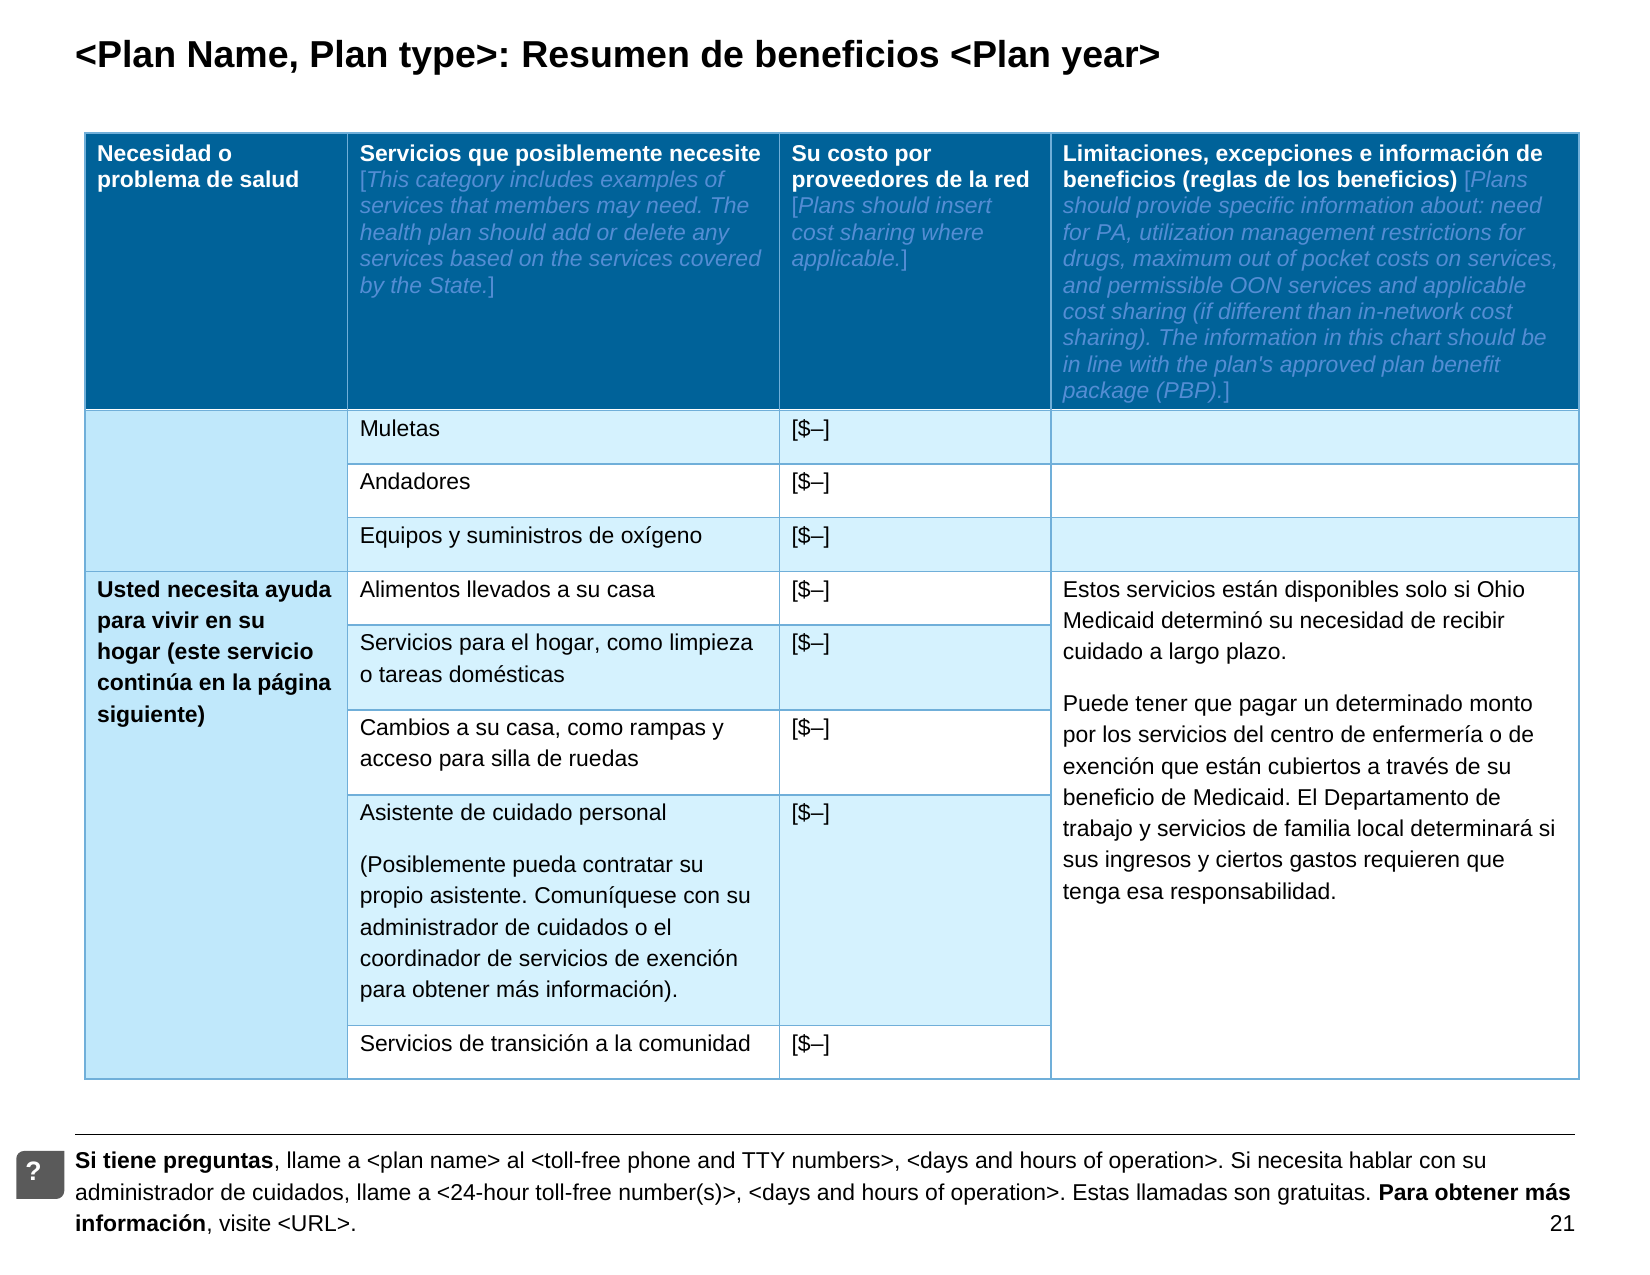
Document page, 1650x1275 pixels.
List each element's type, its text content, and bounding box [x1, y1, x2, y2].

table_cell [$–] [780, 411, 1050, 463]
table_cell Servicios de transición a la comunidad [348, 1026, 779, 1078]
table_cell [$–] [780, 626, 1050, 709]
table_header Limitaciones, excepciones e información de beneficios (reglas de los beneficios) [Plans should provide specific information about: need for PA, utilization management restrictions for drugs, maximum out of pocket costs on services, and permissible OON services and applicable cost sharing (if different than in-network cost sharing). The information in this chart should be in line with the plan's approved plan benefit package (PBP).] [1052, 134, 1578, 409]
table_cell Asistente de cuidado personal (Posiblemente pueda contratar su propio asistente. Comuníquese con su administrador de cuidados o el coordinador de servicios de exención para obtener más información). [348, 796, 779, 1025]
table_cell [$–] [780, 1026, 1050, 1078]
table_cell [1052, 411, 1578, 463]
table_header Su costo por proveedores de la red [Plans should insert cost sharing where applicable.] [780, 134, 1050, 409]
table_cell [$–] [780, 518, 1050, 571]
table_cell Usted necesita ayuda para vivir en su hogar (este servicio continúa en la página siguiente) [86, 572, 347, 1078]
table_header Servicios que posiblemente necesite [This category includes examples of services that members may need. The health plan should add or delete any services based on the services covered by the State.] [348, 134, 779, 409]
table_cell [$–] [780, 796, 1050, 1025]
table_cell Estos servicios están disponibles solo si Ohio Medicaid determinó su necesidad de recibir cuidado a largo plazo. Puede tener que pagar un determinado monto por los servicios del centro de enfermería o de exención que están cubiertos a través de su beneficio de Medicaid. El Departamento de trabajo y servicios de familia local determinará si sus ingresos y ciertos gastos requieren que tenga esa responsabilidad. [1052, 572, 1578, 1078]
table_cell [$–] [780, 711, 1050, 794]
table_cell Andadores [348, 465, 779, 517]
table_cell Alimentos llevados a su casa [348, 572, 779, 624]
table_cell Cambios a su casa, como rampas y acceso para silla de ruedas [348, 711, 779, 794]
table_cell [$–] [780, 465, 1050, 517]
table_header Necesidad o problema de salud [86, 134, 347, 409]
table_cell Equipos y suministros de oxígeno [348, 518, 779, 571]
table_cell [$–] [780, 572, 1050, 624]
table_cell [1052, 518, 1578, 571]
table_cell [1052, 465, 1578, 517]
table_cell Muletas [348, 411, 779, 463]
table_cell Servicios para el hogar, como limpieza o tareas domésticas [348, 626, 779, 709]
